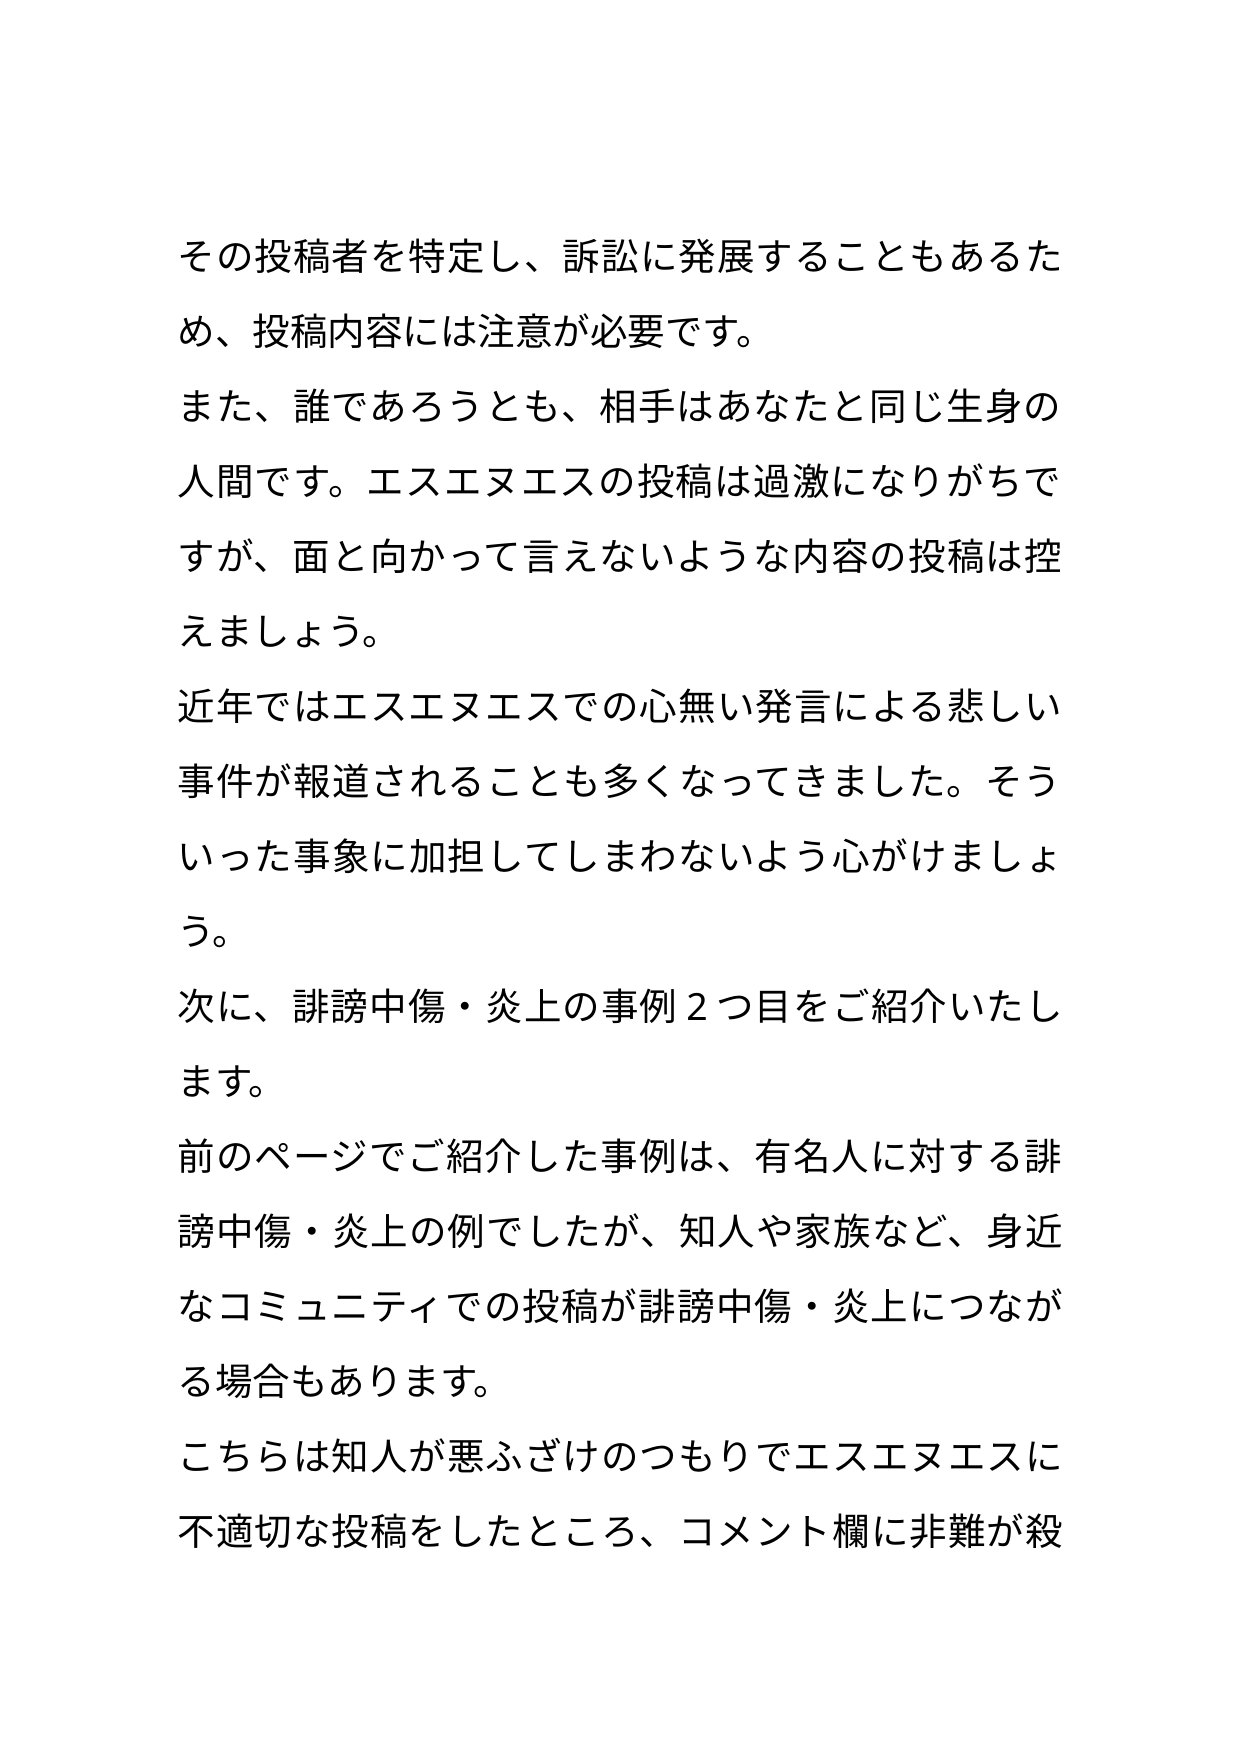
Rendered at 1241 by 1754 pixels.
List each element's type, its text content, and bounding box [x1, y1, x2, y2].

text 前のページでご紹介した事例は、有名人に対する誹謗中傷・炎上の例でしたが、知人や家族など、身近なコミュニティでの投稿が誹謗中傷・炎上につながる場合もあります。 [177, 1117, 1063, 1417]
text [177, 217, 1063, 367]
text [177, 1417, 1063, 1567]
text 次に、誹謗中傷・炎上の事例2つ目をご紹介いたします。 [177, 967, 1063, 1117]
text 近年ではエスエヌエスでの心無い発言による悲しい事件が報道されることも多くなってきました。そういった事象に加担してしまわないよう心がけましょう。 [177, 667, 1063, 967]
text また、誰であろうとも、相手はあなたと同じ生身の人間です。エスエヌエスの投稿は過激になりがちですが、面と向かって言えないような内容の投稿は控えましょう。 [177, 367, 1063, 667]
